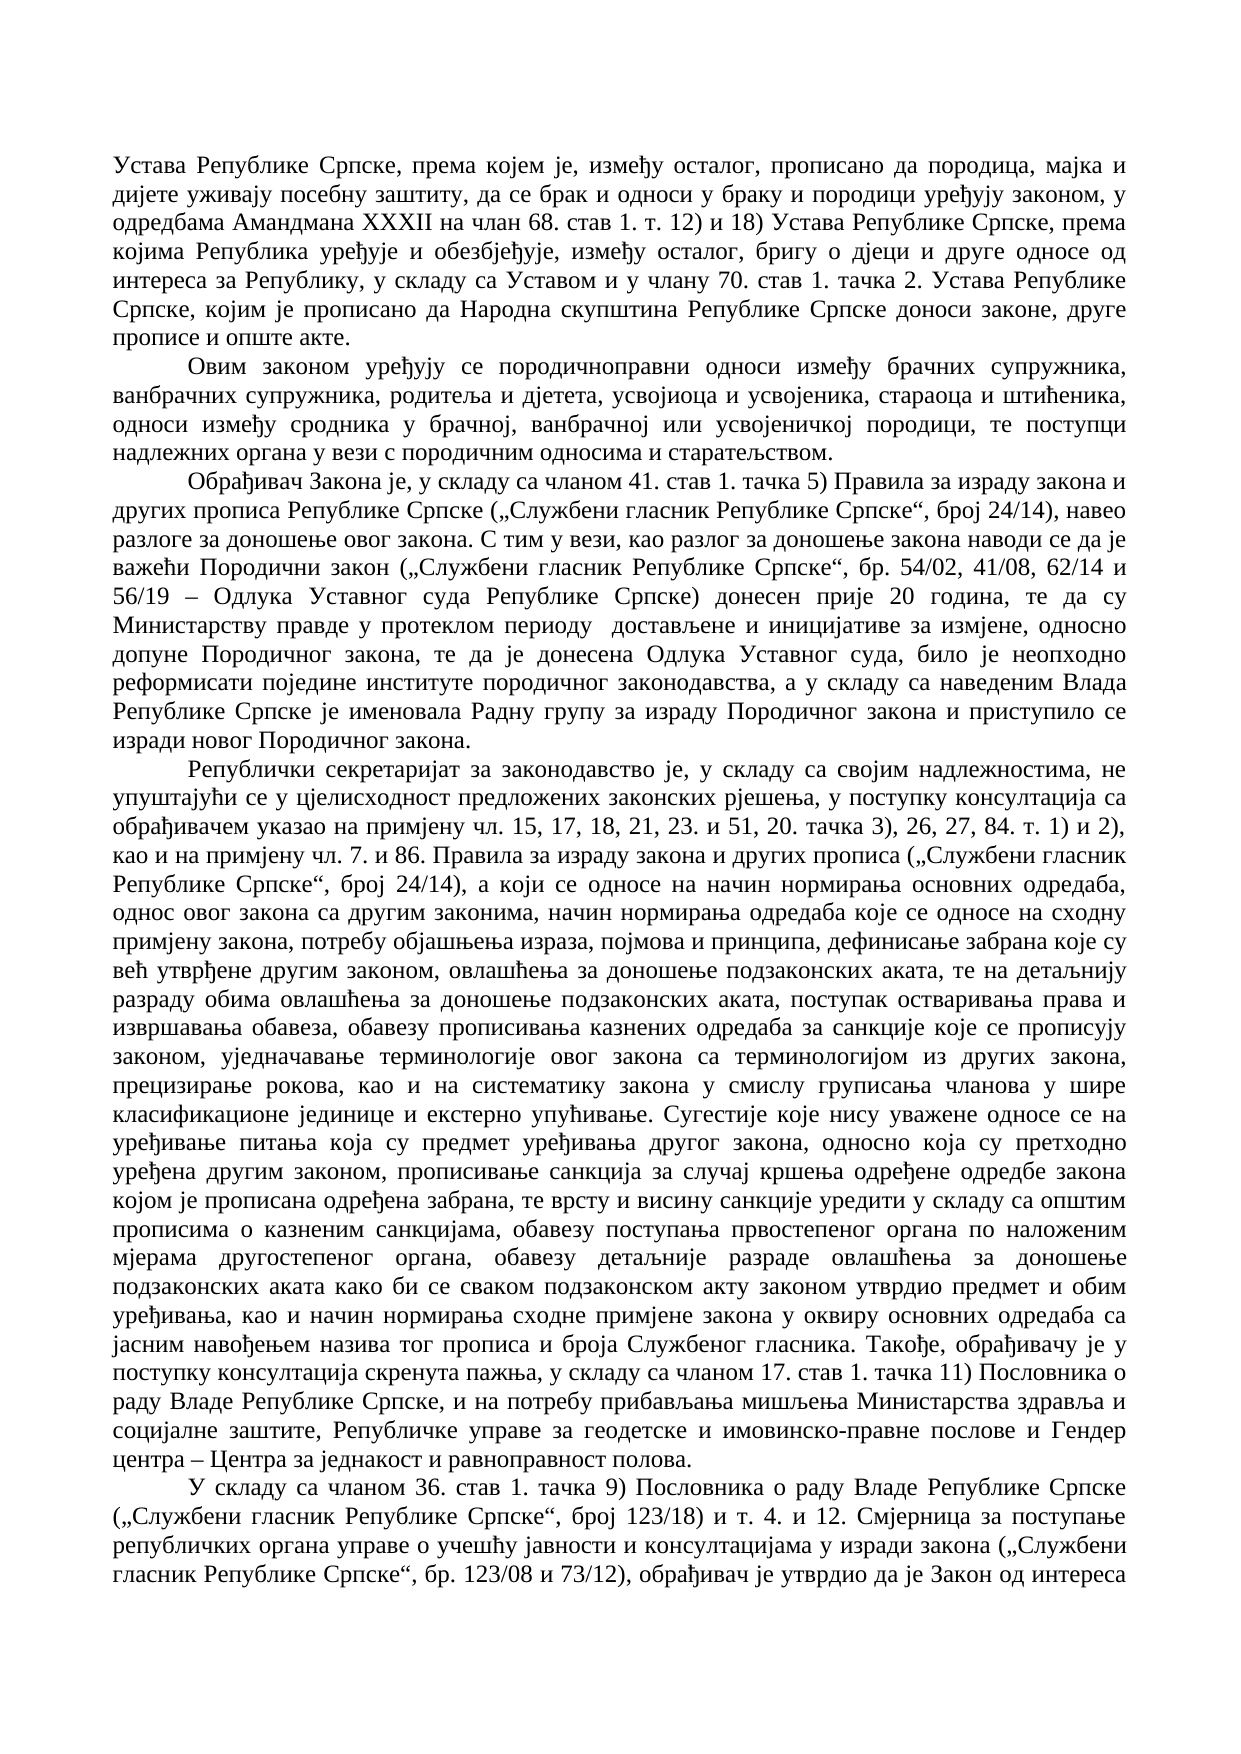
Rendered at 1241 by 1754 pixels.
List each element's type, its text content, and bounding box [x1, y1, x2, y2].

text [112, 150, 1128, 351]
text Републички секретаријат за законодавство је, у складу са својим надлежностима, не упуштајући се у цјелисходност предложених законских рјешења, у поступку консултација са обрађивачем указао на примјену чл. 15, 17, 18, 21, 23. и 51, 20. тачка 3), 26, 27, 84. т. 1) и 2), као и на примјену чл. 7. и 86. Правила за израду закона и других прописа („Службени гласник Републике Српске“, број 24/14), а који се односе на начин нормирања основних одредаба, однос овог закона са другим законима, начин нормирања одредаба које се односе на сходну примјену закона, потребу објашњења израза, појмова и принципа, дефинисање забрана које су већ утврђене другим законом, овлашћења за доношење подзаконских аката, те на детаљнију разраду обима овлашћења за доношење подзаконских аката, поступак остваривања права и извршавања обавеза, обавезу прописивања казнених одредаба за санкције које се прописују законом, уједначавање терминологије овог закона са терминологијом из других закона, прецизирање рокова, као и на систематику закона у смислу груписања чланова у шире класификационе јединице и екстерно упућивање. Сугестије које нису уважене односе се на уређивање питања која су предмет уређивања другог закона, односно која су претходно уређена другим законом, прописивање санкција за случај кршења одређене одредбе закона којом је прописана одређена забрана, те врсту и висину санкције уредити у складу са општим прописима о казненим санкцијама, обавезу поступања првостепеног органа по наложеним мјерама другостепеног органа, обавезу детаљније разраде овлашћења за доношење подзаконских аката како би се сваком подзаконском акту законом утврдио предмет и обим уређивања, као и начин нормирања сходне примјене закона у оквиру основних одредаба са јасним навођењем назива тог прописа и броја Службеног гласника. Такође, обрађивачу је у поступку консултација скренута пажња, у складу са чланом 17. став 1. тачка 11) Пословника о раду Владе Републике Српске, и на потребу прибављања мишљења Министарства здравља и социјалне заштите, Републичке управе за геодетске и имовинско-правне послове и Гендер центра – Центра за једнакост и равноправност полова. [112, 754, 1128, 1472]
text Обрађивач Закона је, у складу са чланом 41. став 1. тачка 5) Правила за израду закона и других прописа Републике Српске („Службени гласник Републике Српске“, број 24/14), навео разлоге за доношење овог закона. С тим у вези, као разлог за доношење закона наводи се да је важећи Породични закон („Службени гласник Републике Српске“, бр. 54/02, 41/08, 62/14 и 56/19 – Одлука Уставног суда Републике Српске) донесен прије 20 годинa, те да су Министарству правде у протеклом периоду достављене и иницијативе за измјене, односно допуне Породичног закона, те да је донесена Одлука Уставног суда, било је неопходно реформисати поједине институте породичног законодавства, а у складу са наведеним Влада Републике Српске је именовала Радну групу за израду Породичног закона и приступило се изради новог Породичног закона. [112, 466, 1128, 754]
text Овим законом уређују се породичноправни односи између брачних супружника, ванбрачних супружника, родитеља и дјетета, усвојиоца и усвојеника, стараоца и штићеника, односи између сродника у брачној, ванбрачној или усвојеничкој породици, те поступци надлежних органа у вези с породичним односима и старатељством. [112, 351, 1128, 466]
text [112, 1472, 1128, 1587]
